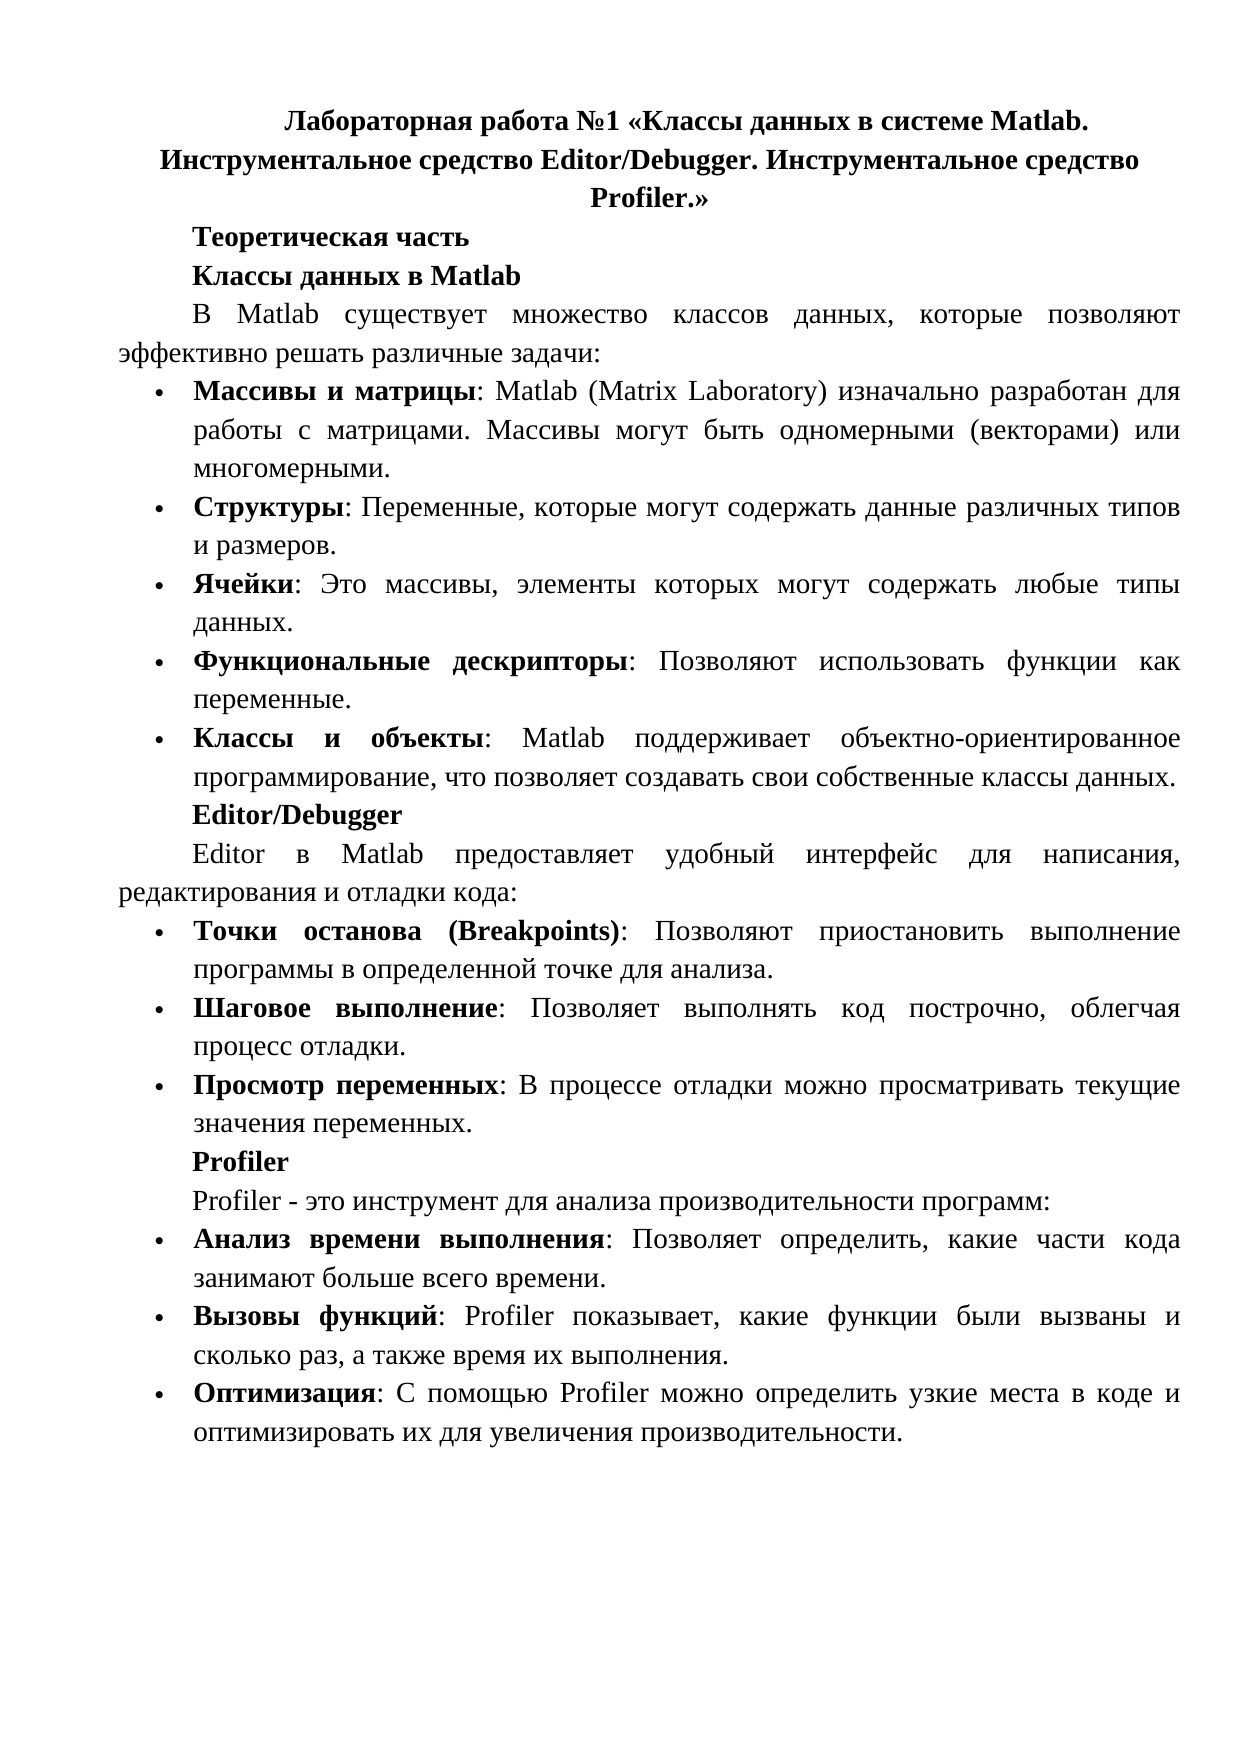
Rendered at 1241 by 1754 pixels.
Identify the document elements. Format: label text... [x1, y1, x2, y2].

text Editor в Matlab предоставляет удобный интерфейс для написания, редактирования и отладки кода: [118, 836, 1181, 908]
text Editor/Debugger [118, 797, 1181, 831]
list Оптимизация: С помощью Profiler можно определить узкие места в коде и оптимизировать их для увеличения производительности. [156, 1375, 1181, 1447]
text Теоретическая часть [118, 219, 1182, 253]
list Функциональные дескрипторы: Позволяют использовать функции как переменные. [156, 643, 1181, 715]
list Структуры: Переменные, которые могут содержать данные различных типов и размеров. [156, 489, 1181, 561]
list Анализ времени выполнения: Позволяет определить, какие части кода занимают больше всего времени. [156, 1221, 1181, 1293]
list Вызовы функций: Profiler показывает, какие функции были вызваны и сколько раз, а также время их выполнения. [156, 1298, 1181, 1370]
list Классы и объекты: Matlab поддерживает объектно-ориентированное программирование, что позволяет создавать свои собственные классы данных. [156, 720, 1181, 792]
list Просмотр переменных: В процессе отладки можно просматривать текущие значения переменных. [156, 1067, 1181, 1139]
text Лабораторная работа №1 «Классы данных в системе Matlab. Инструментальное средство Editor/Debugger. Инструментальное средство Profiler.» [118, 103, 1181, 214]
list Ячейки: Это массивы, элементы которых могут содержать любые типы данных. [156, 566, 1181, 638]
text Классы данных в Matlab [118, 258, 1181, 291]
list Массивы и матрицы: Matlab (Matrix Laboratory) изначально разработан для работы с матрицами. Массивы могут быть одномерными (векторами) или многомерными. [156, 373, 1181, 484]
text Profiler - это инструмент для анализа производительности программ: [118, 1183, 1181, 1216]
list Точки останова (Breakpoints): Позволяют приостановить выполнение программы в определенной точке для анализа. [156, 913, 1181, 985]
text Profiler [118, 1144, 1181, 1178]
text В Matlab существует множество классов данных, которые позволяют эффективно решать различные задачи: [118, 296, 1181, 368]
list Шаговое выполнение: Позволяет выполнять код построчно, облегчая процесс отладки. [156, 990, 1181, 1062]
